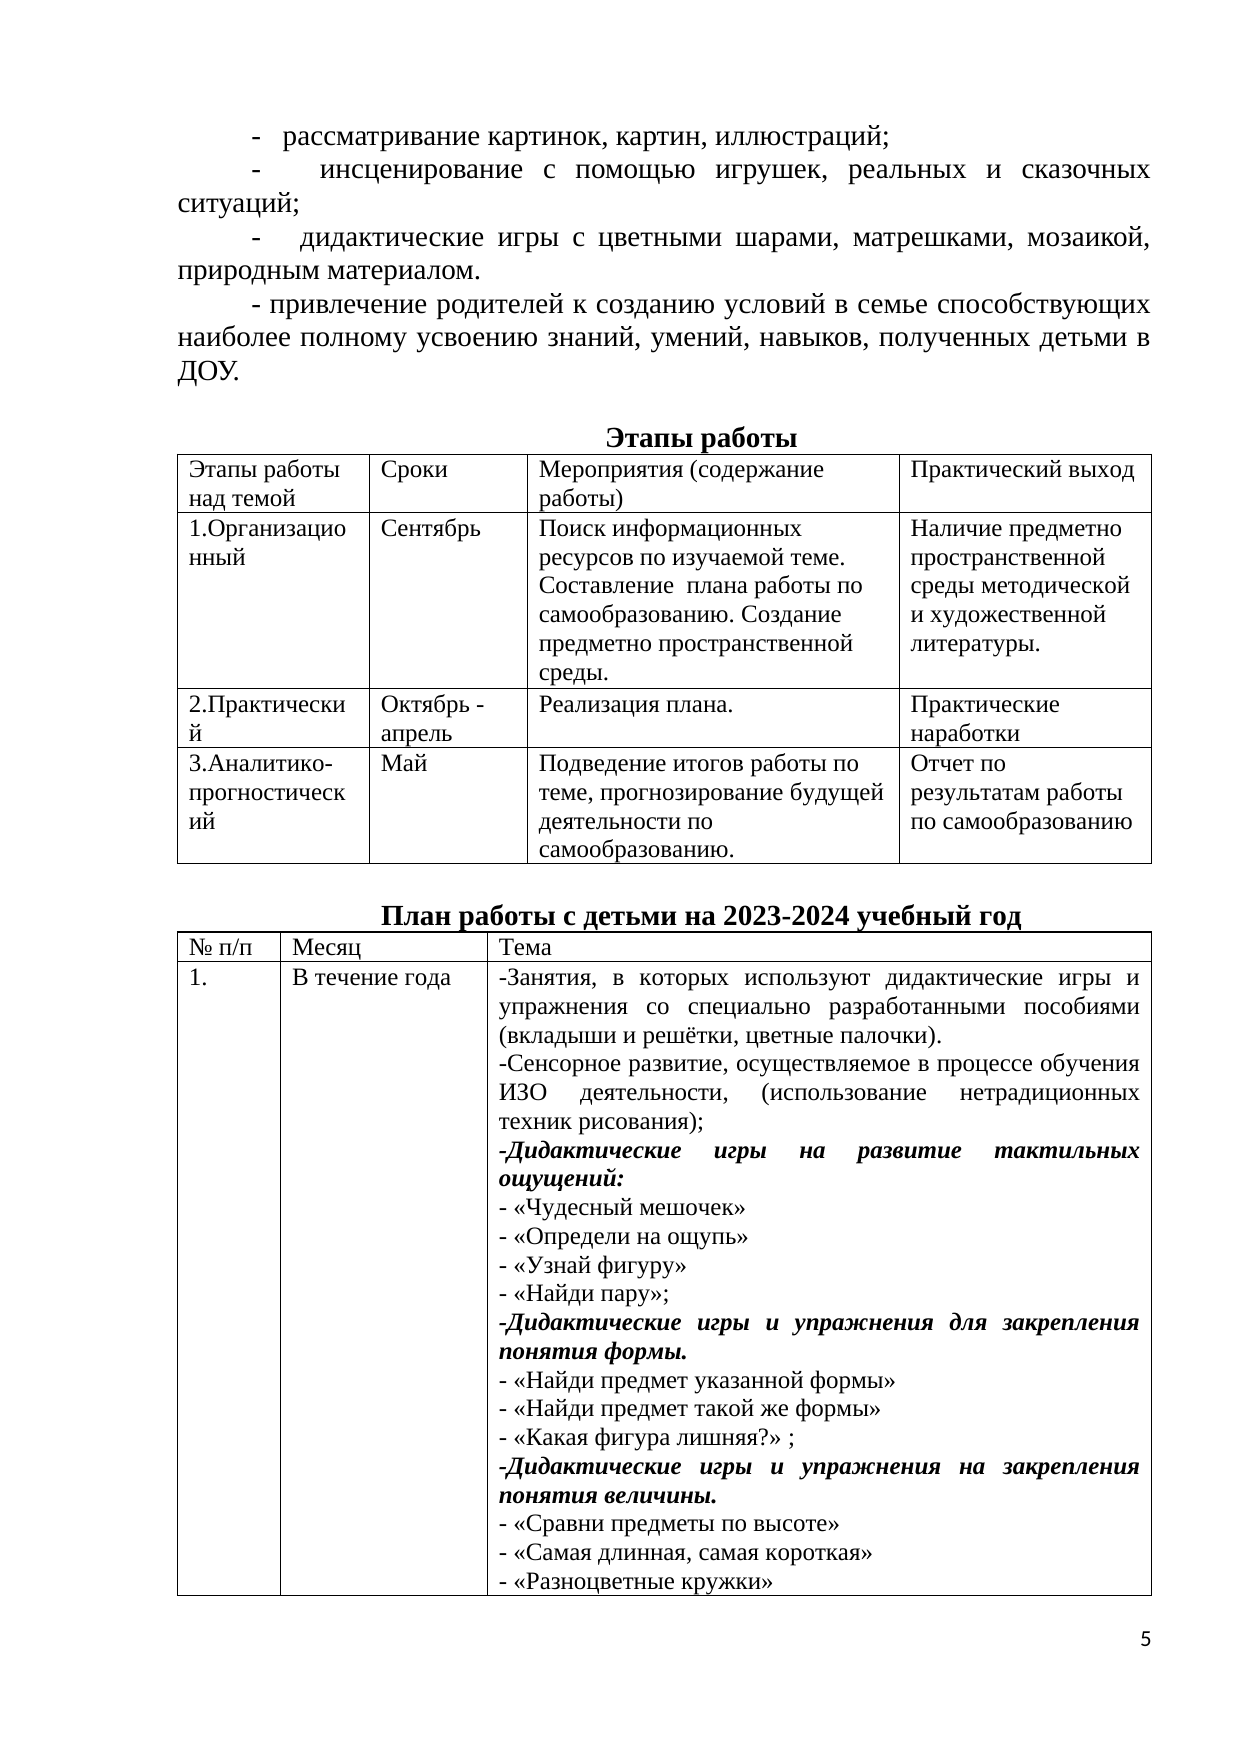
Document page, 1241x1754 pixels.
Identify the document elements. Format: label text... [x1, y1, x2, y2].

table_header Практический выход [900, 455, 1151, 512]
table_header № п/п [178, 933, 280, 961]
table_cell В течение года [281, 962, 487, 1595]
text - привлечение родителей к созданию условий в семье способствующих наиболее полному усвоению знаний, умений, навыков, полученных детьми в ДОУ. [177, 286, 1152, 386]
table_cell 1. [178, 962, 280, 1595]
table_cell Реализация плана. [528, 689, 899, 747]
text Этапы работы [177, 420, 1152, 453]
text - дидактические игры с цветными шарами, матрешками, мозаикой, природным материалом. [177, 219, 1152, 286]
table_cell Сентябрь [370, 513, 527, 688]
table_header Мероприятия (содержание работы) [528, 455, 899, 512]
table_header Тема [488, 933, 1151, 961]
table_header Месяц [281, 933, 487, 961]
table_cell 3.Аналитико-прогностический [178, 748, 369, 863]
table_header Сроки [370, 455, 527, 512]
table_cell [488, 962, 1151, 1595]
table_cell Наличие предметно пространственной среды методической и художественной литературы. [900, 513, 1151, 688]
table_cell 1.Организационный [178, 513, 369, 688]
text - инсценирование с помощью игрушек, реальных и сказочных ситуаций; [177, 152, 1152, 219]
table_cell Май [370, 748, 527, 863]
table_cell 2.Практический [178, 689, 369, 747]
table_cell Поиск информационных ресурсов по изучаемой теме. Составление плана работы по самообразованию. Создание предметно пространственной среды. [528, 513, 899, 688]
text - рассматривание картинок, картин, иллюстраций; [177, 118, 1152, 152]
text План работы с детьми на 2023-2024 учебный год [177, 898, 1152, 931]
table_header Этапы работы над темой [178, 455, 369, 512]
table_cell Октябрь - апрель [370, 689, 527, 747]
table_cell Практические наработки [900, 689, 1151, 747]
table_cell Подведение итогов работы по теме, прогнозирование будущей деятельности по самообразованию. [528, 748, 899, 863]
table_cell Отчет по результатам работы по самообразованию [900, 748, 1151, 863]
